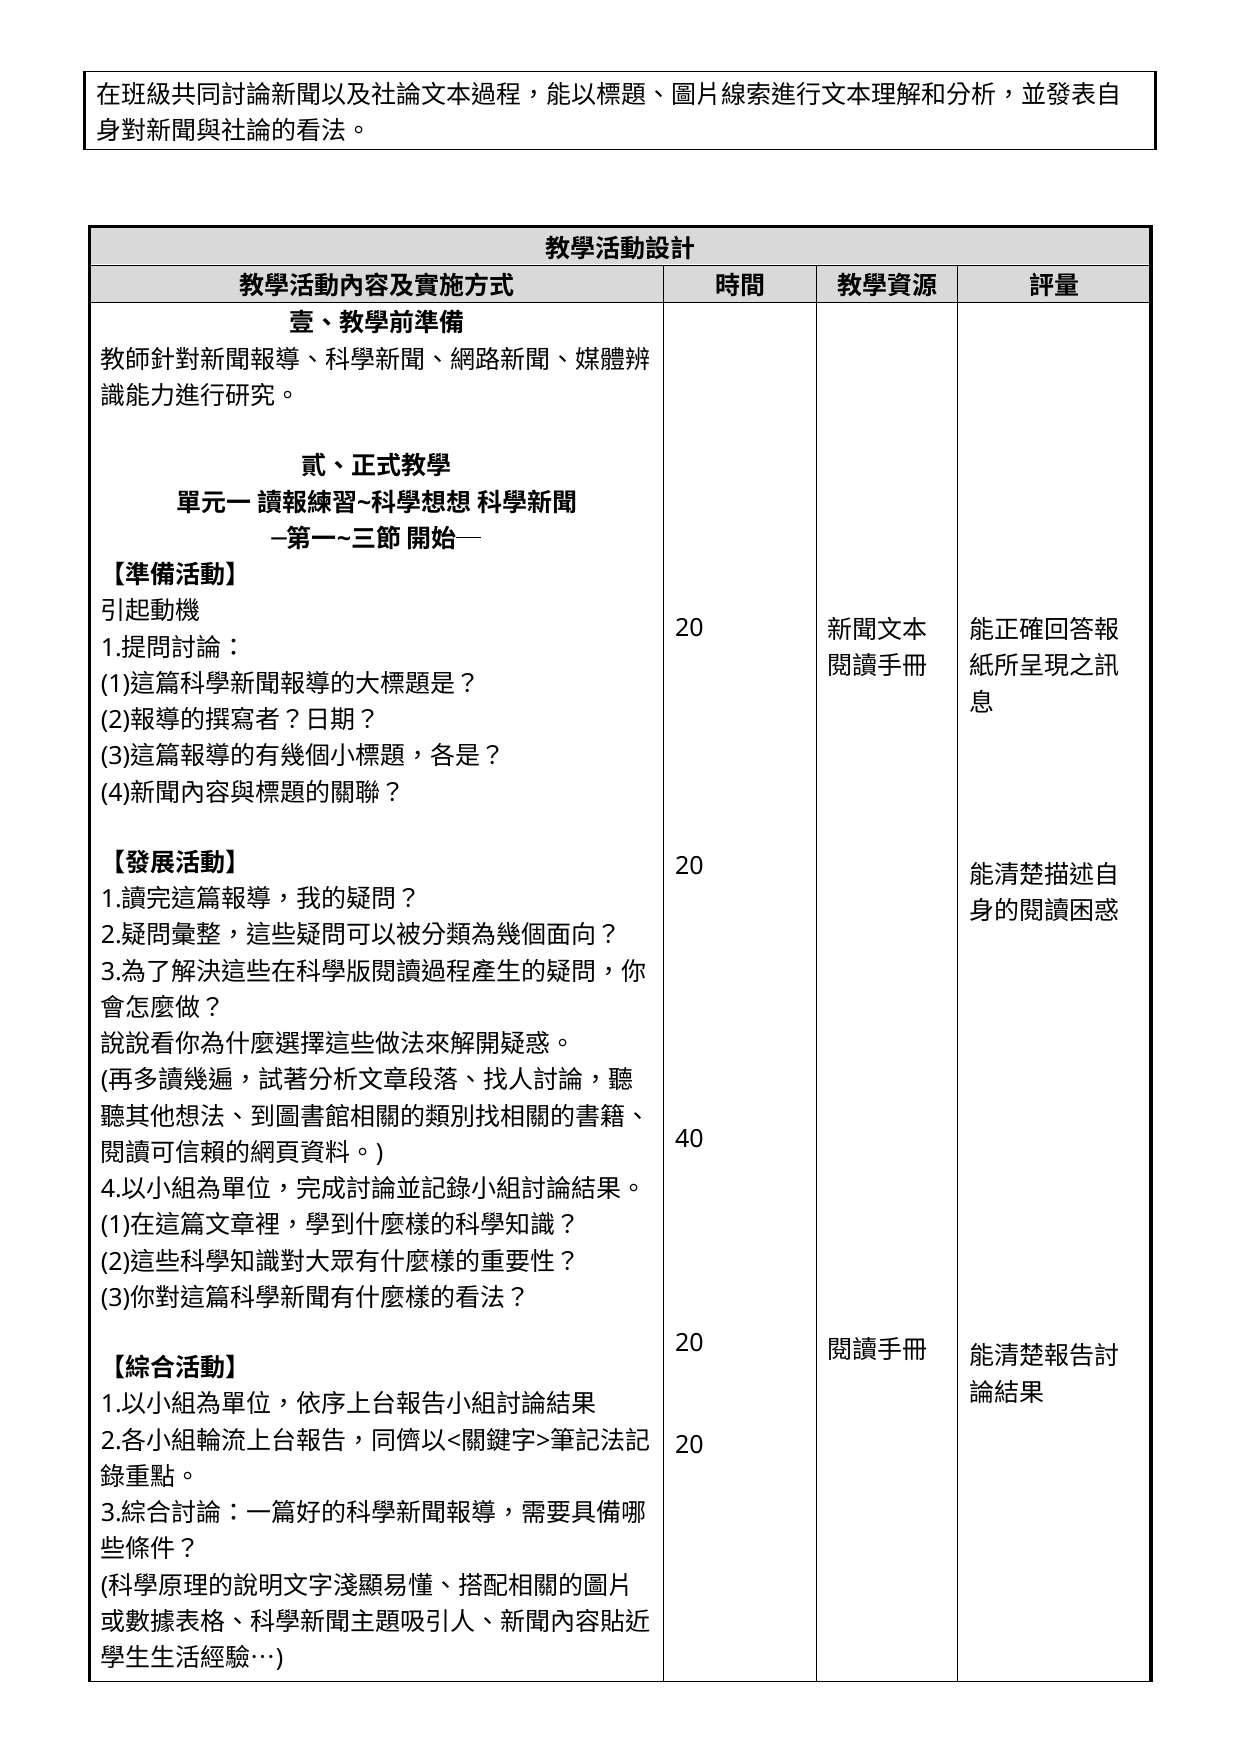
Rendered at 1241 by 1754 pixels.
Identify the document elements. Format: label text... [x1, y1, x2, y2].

table_cell 在班級共同討論新聞以及社論文本過程，能以標題、圖片線索進行文本理解和分析，並發表自身對新聞與社論的看法。 [86, 72, 1154, 149]
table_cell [664, 303, 816, 1681]
table_header 教學活動設計 [91, 228, 1149, 264]
table_cell 時間 [664, 266, 816, 302]
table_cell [817, 303, 957, 1681]
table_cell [91, 303, 663, 1681]
table_cell 教學活動內容及實施方式 [91, 266, 663, 302]
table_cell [958, 303, 1149, 1681]
table_cell 評量 [958, 266, 1149, 302]
table_cell 教學資源 [817, 266, 957, 302]
